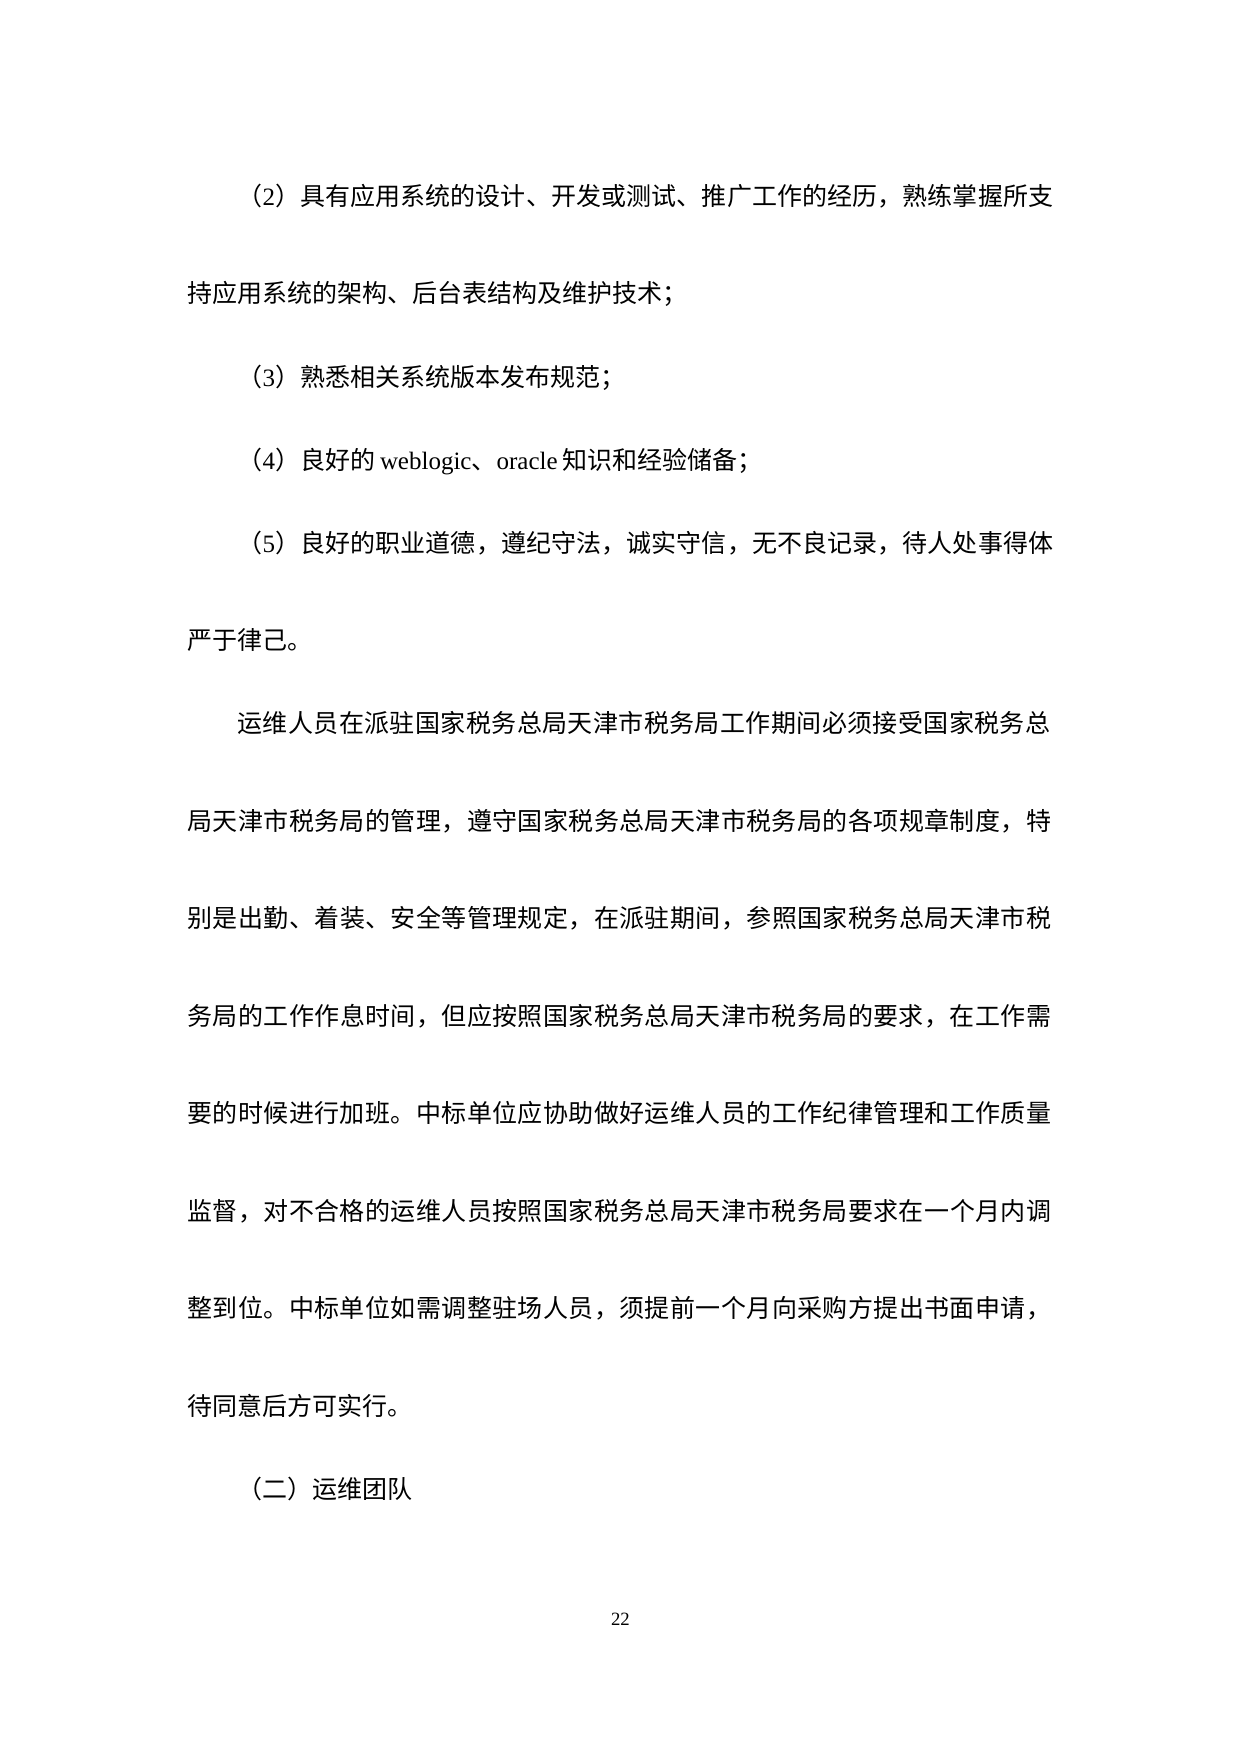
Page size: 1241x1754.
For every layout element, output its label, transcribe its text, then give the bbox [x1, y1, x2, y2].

text 运维人员在派驻国家税务总局天津市税务局工作期间必须接受国家税务总局天津市税务局的管理，遵守国家税务总局天津市税务局的各项规章制度，特别是出勤、着装、安全等管理规定，在派驻期间，参照国家税务总局天津市税务局的工作作息时间，但应按照国家税务总局天津市税务局的要求，在工作需要的时候进行加班。中标单位应协助做好运维人员的工作纪律管理和工作质量监督，对不合格的运维人员按照国家税务总局天津市税务局要求在一个月内调整到位。中标单位如需调整驻场人员，须提前一个月向采购方提出书面申请，待同意后方可实行。 [187, 689, 1053, 1437]
text （2）具有应用系统的设计、开发或测试、推广工作的经历，熟练掌握所支持应用系统的架构、后台表结构及维护技术； [187, 162, 1053, 324]
text （5）良好的职业道德，遵纪守法，诚实守信，无不良记录，待人处事得体，严于律己。 [187, 509, 1053, 671]
text （二）运维团队 [187, 1455, 1053, 1520]
text （4）良好的weblogic、oracle知识和经验储备； [187, 426, 1053, 491]
text （3）熟悉相关系统版本发布规范； [187, 343, 1053, 408]
